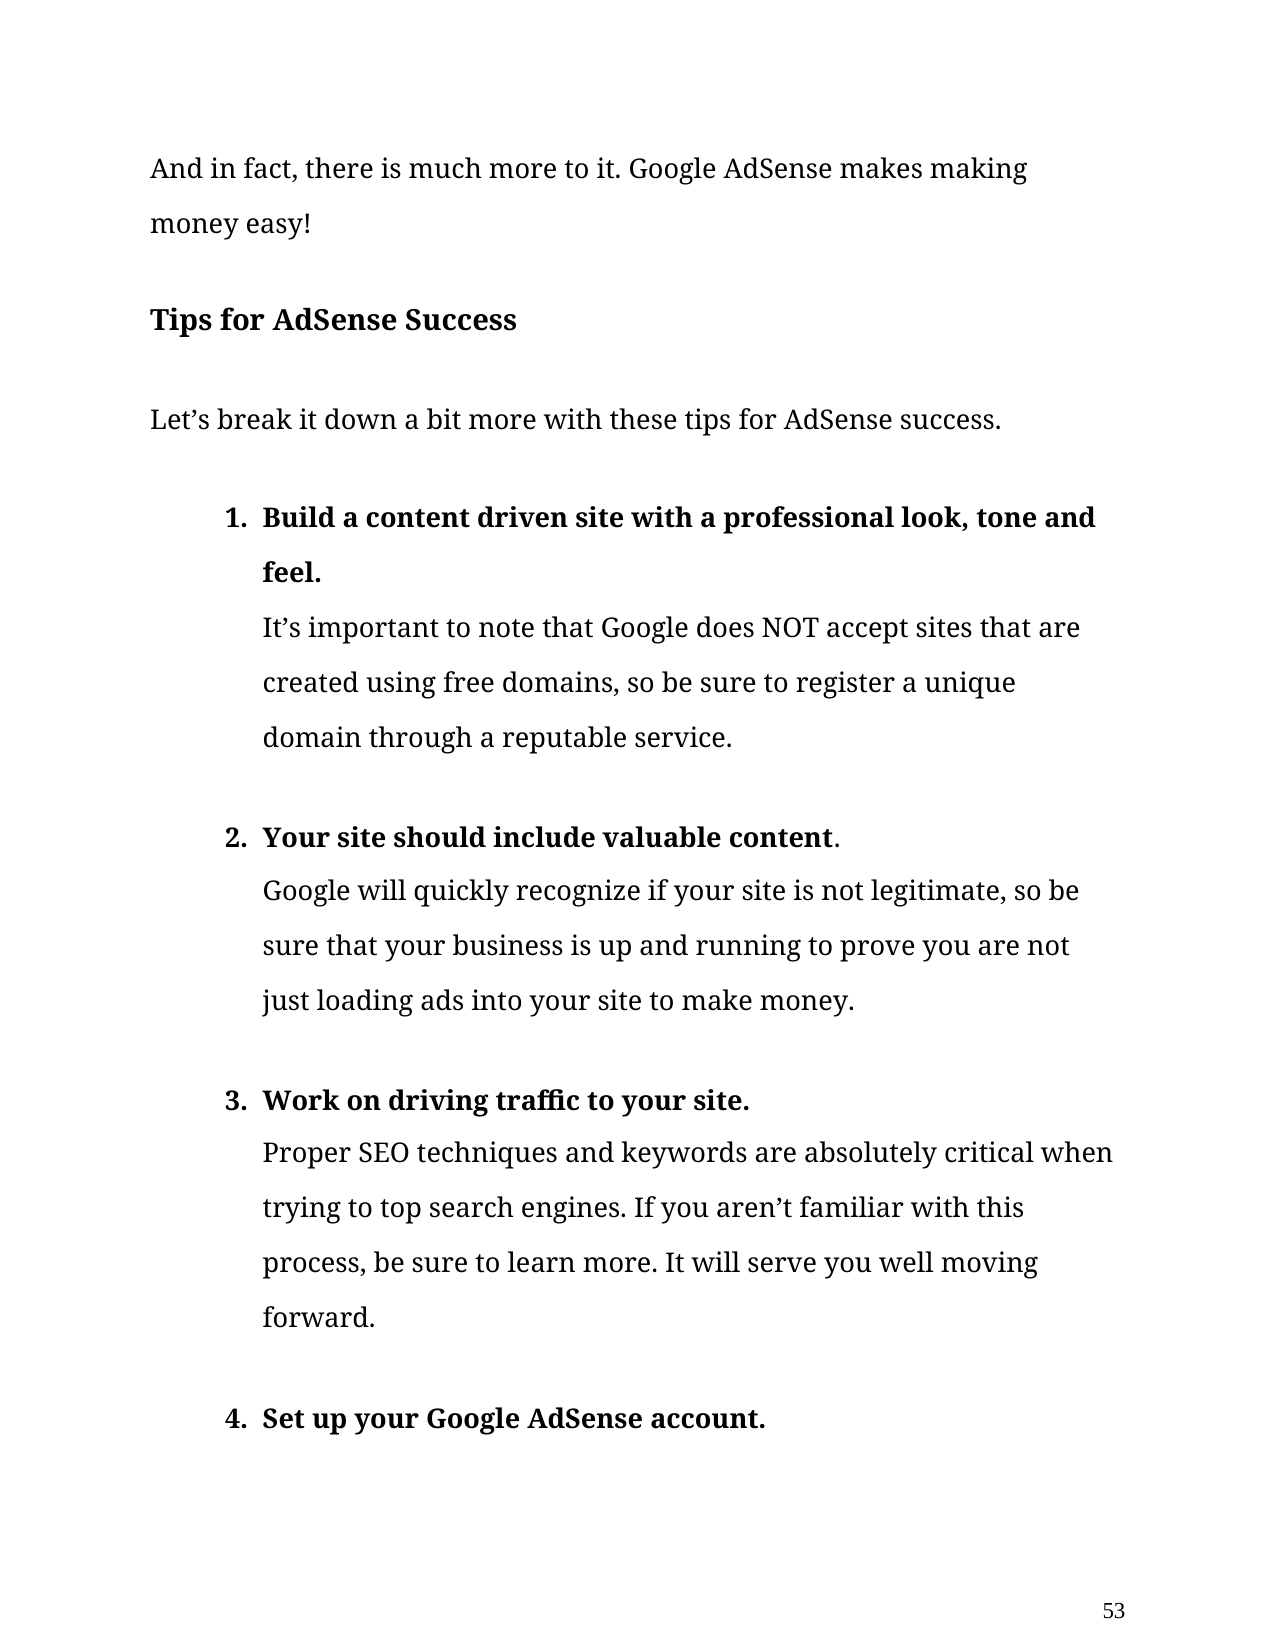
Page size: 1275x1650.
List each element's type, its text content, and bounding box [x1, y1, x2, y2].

list Build a content driven site with a professional look, tone and feel. [225, 498, 1119, 590]
list Work on driving traffic to your site. [225, 1082, 1125, 1119]
text Tips for AdSense Success [150, 299, 1125, 339]
text It’s important to note that Google does NOT accept sites that are created using free domains, so be sure to register a unique domain through a reputable service. [262, 608, 1110, 755]
list Your site should include valuable content. [225, 819, 1125, 856]
list Set up your Google AdSense account. [225, 1399, 1125, 1436]
text Let’s break it down a bit more with these tips for AdSense success. [150, 401, 1125, 437]
text Google will quickly recognize if your site is not legitimate, so be sure that your business is up and running to prove you are not just loading ads into your site to make money. [262, 871, 1110, 1018]
text And in fact, there is much more to it. Google AdSense makes making money easy! [150, 150, 1117, 242]
text Proper SEO techniques and keywords are absolutely critical when trying to top search engines. If you aren’t familiar with this process, be sure to learn more. It will serve you well moving forward. [262, 1134, 1123, 1336]
